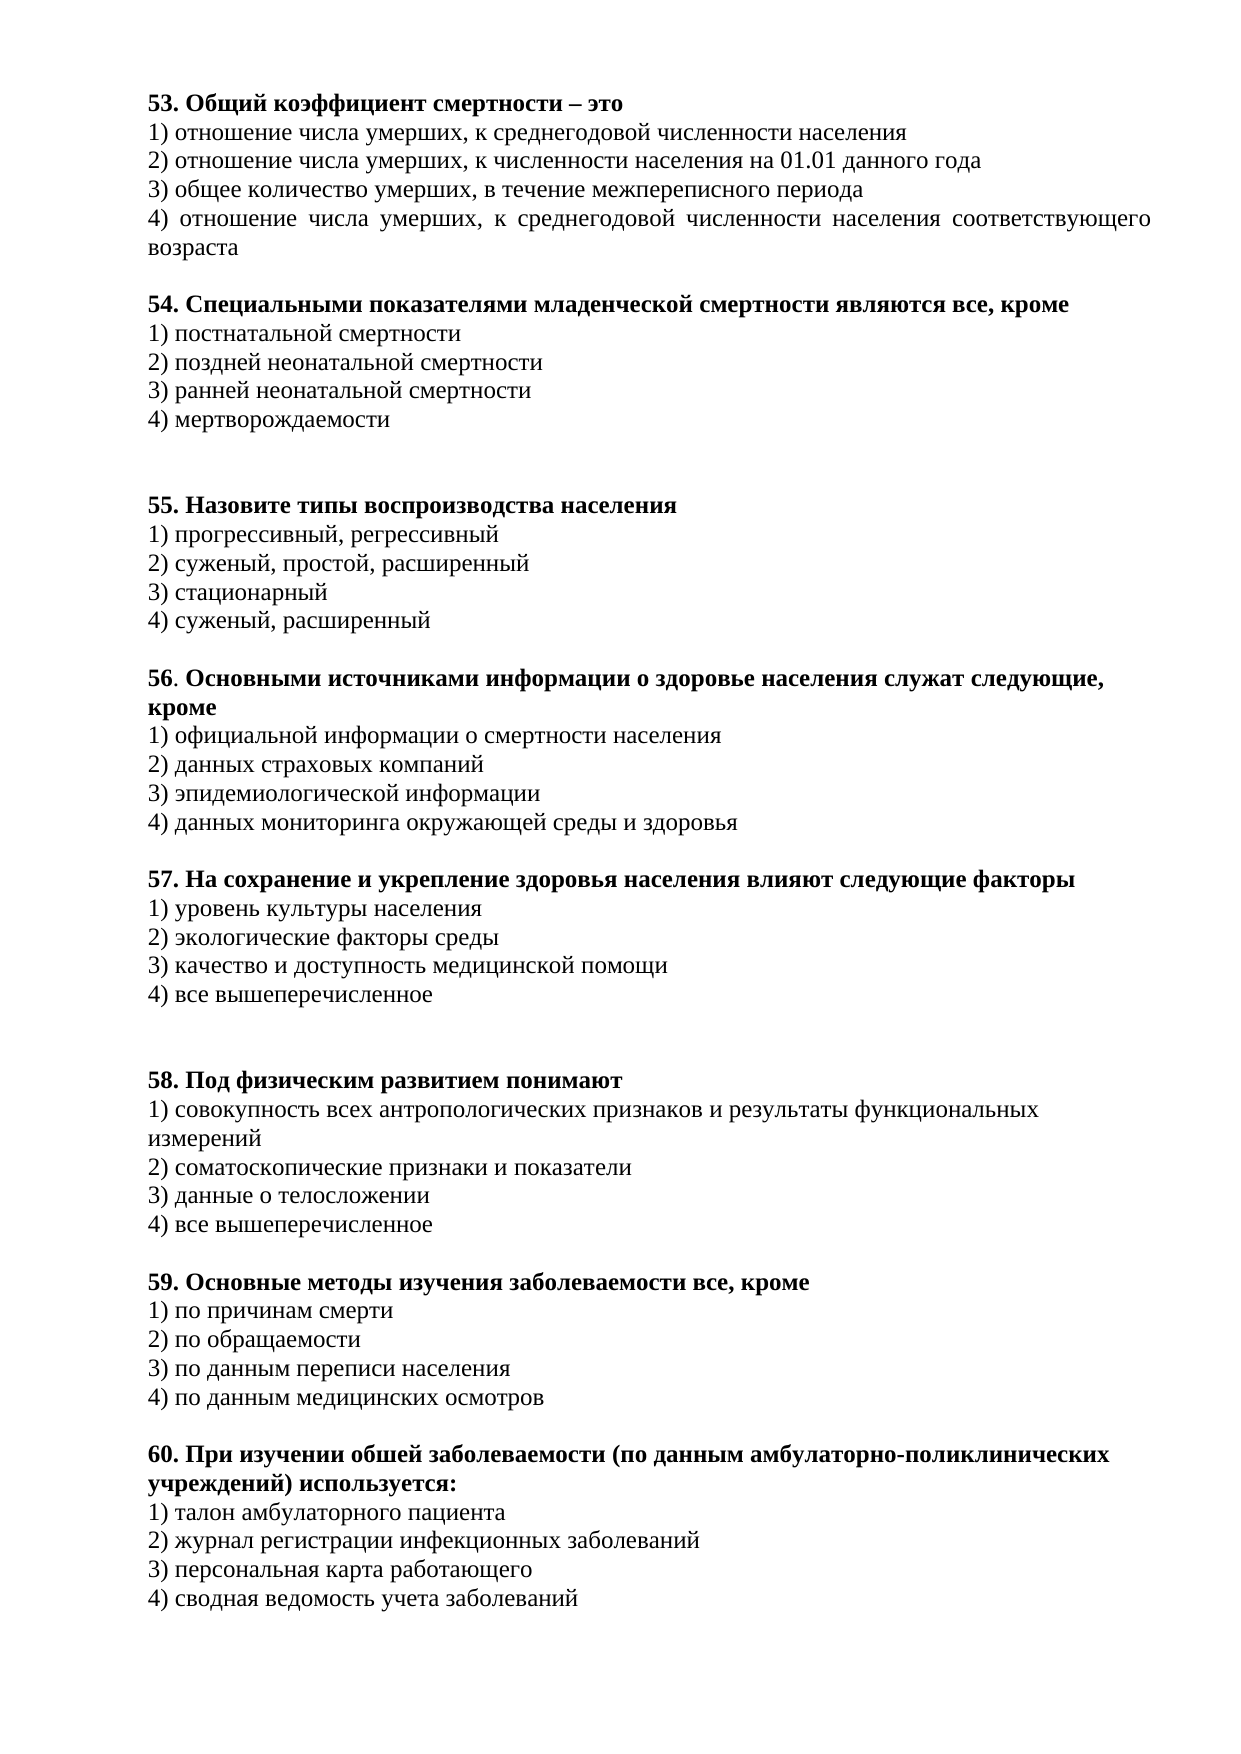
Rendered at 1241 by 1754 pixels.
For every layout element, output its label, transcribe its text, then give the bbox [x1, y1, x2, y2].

text 1) по причинам смерти [148, 1295, 1152, 1324]
text 1) совокупность всех антропологических признаков и результаты функциональных измерений [148, 1094, 1152, 1152]
text 58. Под физическим развитием понимают [148, 1065, 1152, 1094]
text 1) талон амбулаторного пациента [148, 1497, 1152, 1525]
text 2) суженый, простой, расширенный [148, 548, 1152, 577]
text 3) ранней неонатальной смертности [148, 375, 1152, 404]
text 1) официальной информации о смертности населения [148, 720, 1152, 749]
text 56. Основными источниками информации о здоровье населения служат следующие, кроме [148, 663, 1152, 720]
text 2) журнал регистрации инфекционных заболеваний [148, 1525, 1152, 1554]
text 4) все вышеперечисленное [148, 979, 1152, 1008]
text 2) соматоскопические признаки и показатели [148, 1152, 1152, 1180]
text 4) суженый, расширенный [148, 605, 1152, 634]
text 4) отношение числа умерших, к среднегодовой численности населения соответствующего возраста [148, 203, 1152, 260]
text 2) отношение числа умерших, к численности населения на 01.01 данного года [148, 145, 1152, 174]
text 53. Общий коэффициент смертности – это [148, 88, 1152, 117]
text 54. Специальными показателями младенческой смертности являются все, кроме [148, 289, 1152, 318]
text 4) по данным медицинских осмотров [148, 1382, 1152, 1410]
text 3) данные о телосложении [148, 1180, 1152, 1209]
text 3) общее количество умерших, в течение межпереписного периода [148, 174, 1152, 203]
text 2) поздней неонатальной смертности [148, 347, 1152, 375]
text 1) уровень культуры населения [148, 893, 1152, 922]
text 57. На сохранение и укрепление здоровья населения влияют следующие факторы [148, 864, 1152, 893]
text 1) постнатальной смертности [148, 318, 1152, 347]
text 4) данных мониторинга окружающей среды и здоровья [148, 807, 1152, 835]
text 3) стационарный [148, 577, 1152, 605]
text 3) качество и доступность медицинской помощи [148, 950, 1152, 979]
text 59. Основные методы изучения заболеваемости все, кроме [148, 1267, 1152, 1295]
text 60. При изучении обшей заболеваемости (по данным амбулаторно-поликлинических учреждений) используется: [148, 1439, 1152, 1497]
text 3) по данным переписи населения [148, 1353, 1152, 1382]
text 2) экологические факторы среды [148, 922, 1152, 950]
text 3) персональная карта работающего [148, 1554, 1152, 1583]
text 4) все вышеперечисленное [148, 1209, 1152, 1238]
text 55. Назовите типы воспроизводства населения [148, 490, 1152, 519]
text 3) эпидемиологической информации [148, 778, 1152, 807]
text 4) мертворождаемости [148, 404, 1152, 433]
text 2) данных страховых компаний [148, 749, 1152, 778]
text 1) прогрессивный, регрессивный [148, 519, 1152, 548]
text 1) отношение числа умерших, к среднегодовой численности населения [148, 117, 1152, 145]
text 2) по обращаемости [148, 1324, 1152, 1353]
text 4) сводная ведомость учета заболеваний [148, 1583, 1152, 1612]
